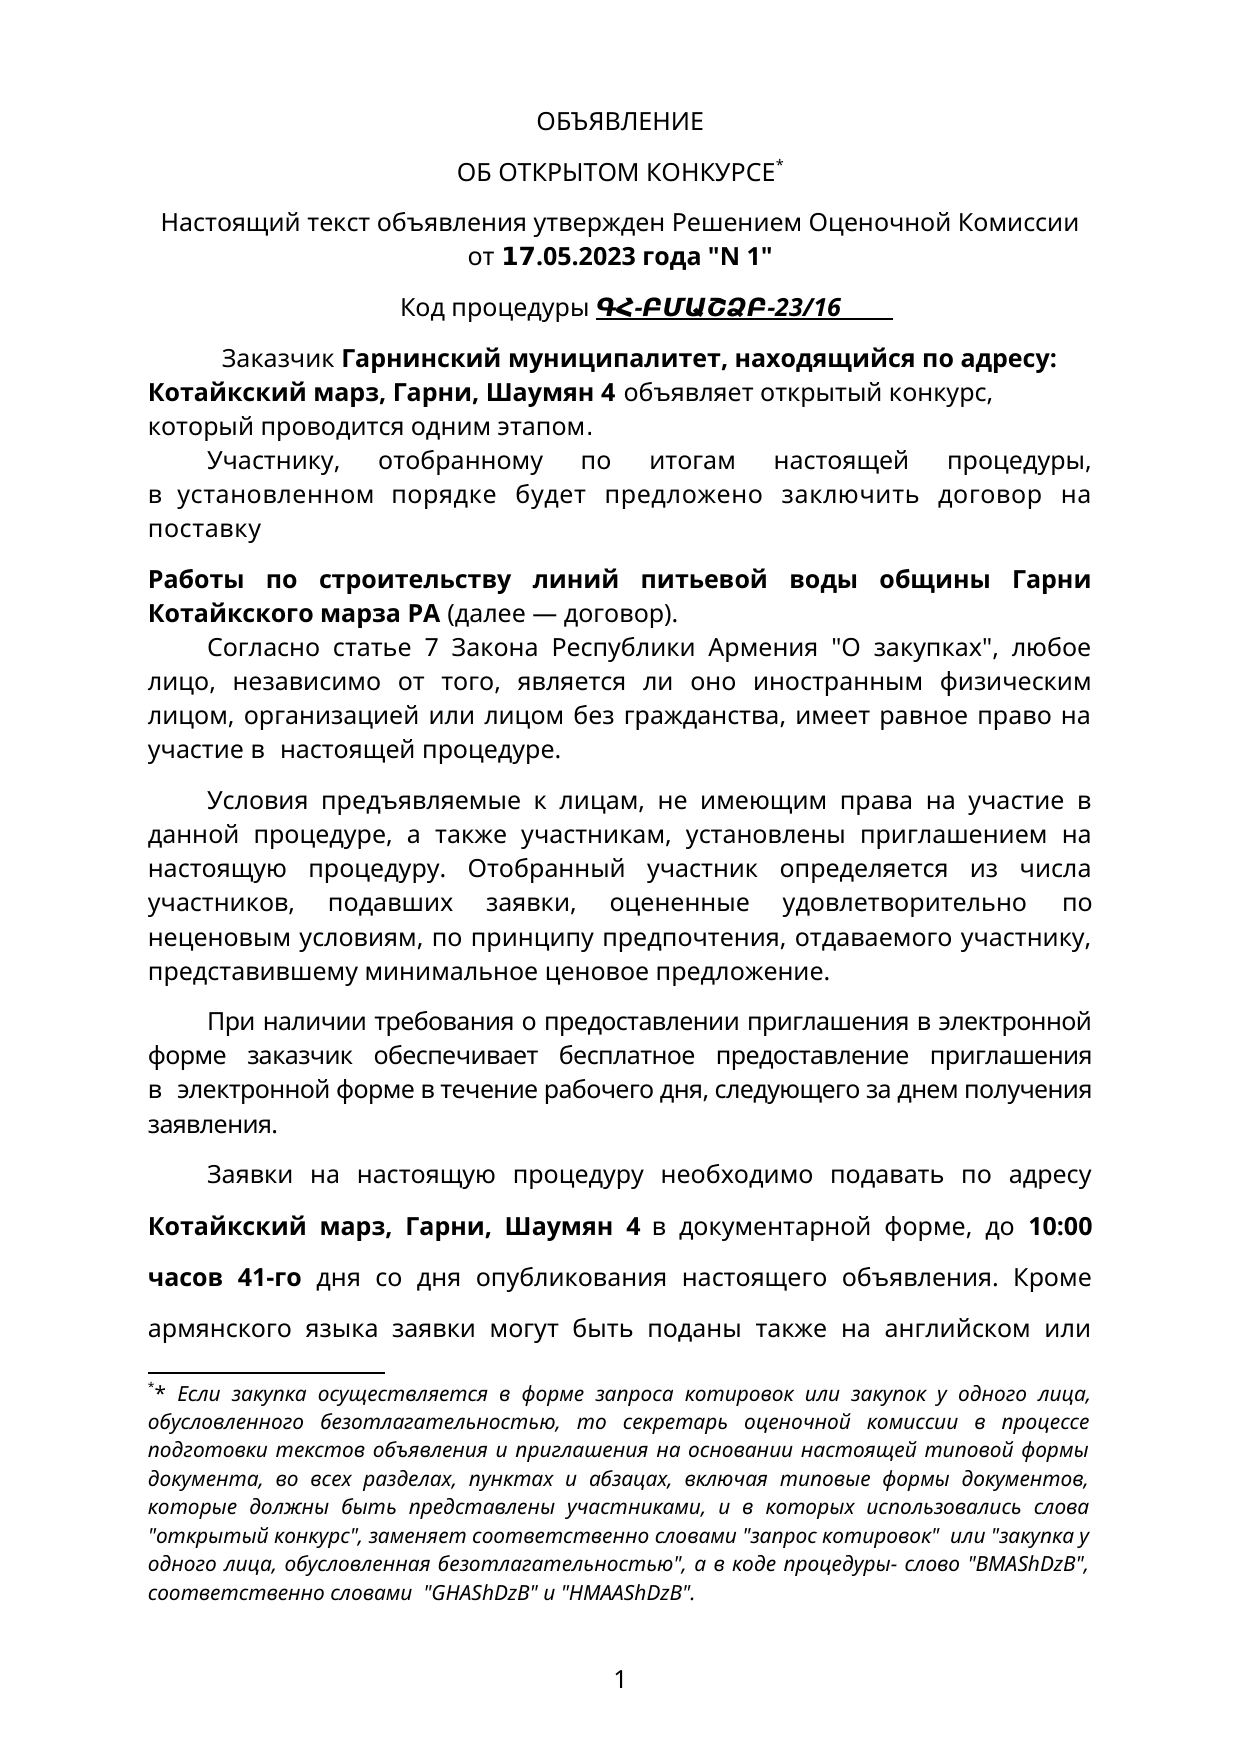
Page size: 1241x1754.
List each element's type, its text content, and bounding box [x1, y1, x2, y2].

text При наличии требования о предоставлении приглашения в электронной форме заказчик обеспечивает бесплатное предоставление приглашения в электронной форме в течение рабочего дня, следующего за днем получения заявления. [148, 1004, 1092, 1140]
text Код процедуры ԳՀ-ԲՄԱՇՁԲ-23/16 [148, 290, 1092, 324]
text Настоящий текст объявления утвержден Решением Оценочной Комиссии от 17.05.2023 года "N 1" [148, 205, 1092, 273]
text Участнику, отобранному по итогам настоящей процедуры, в установленном порядке будет предложено заключить договор на поставку [148, 443, 1092, 545]
text Условия предъявляемые к лицам, не имеющим права на участие в данной процедуре, а также участникам, установлены приглашением на настоящую процедуру. Отобранный участник определяется из числа участников, подавших заявки, оцененные удовлетворительно по неценовым условиям, по принципу предпочтения, отдаваемого участнику, представившему минимальное ценовое предложение. [148, 783, 1092, 987]
text ОБЪЯВЛЕНИЕ [148, 103, 1092, 137]
text Заказчик Гарнинский муниципалитет, находящийся по адресу: Котайкский марз, Гарни, Шаумян 4 объявляет открытый конкурс, который проводится одним этапом. [148, 340, 1092, 443]
text Согласно статье 7 Закона Республики Армения "О закупках", любое лицо, независимо от того, является ли оно иностранным физическим лицом, организацией или лицом без гражданства, имеет равное право на участие в настоящей процедуре. [148, 630, 1092, 766]
text Работы по строительству линий питьевой воды общины Гарни Котайкского марза РА (далее — договор). [148, 562, 1092, 630]
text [148, 1157, 1092, 1344]
text ОБ ОТКРЫТОМ КОНКУРСЕ* [148, 154, 1092, 188]
